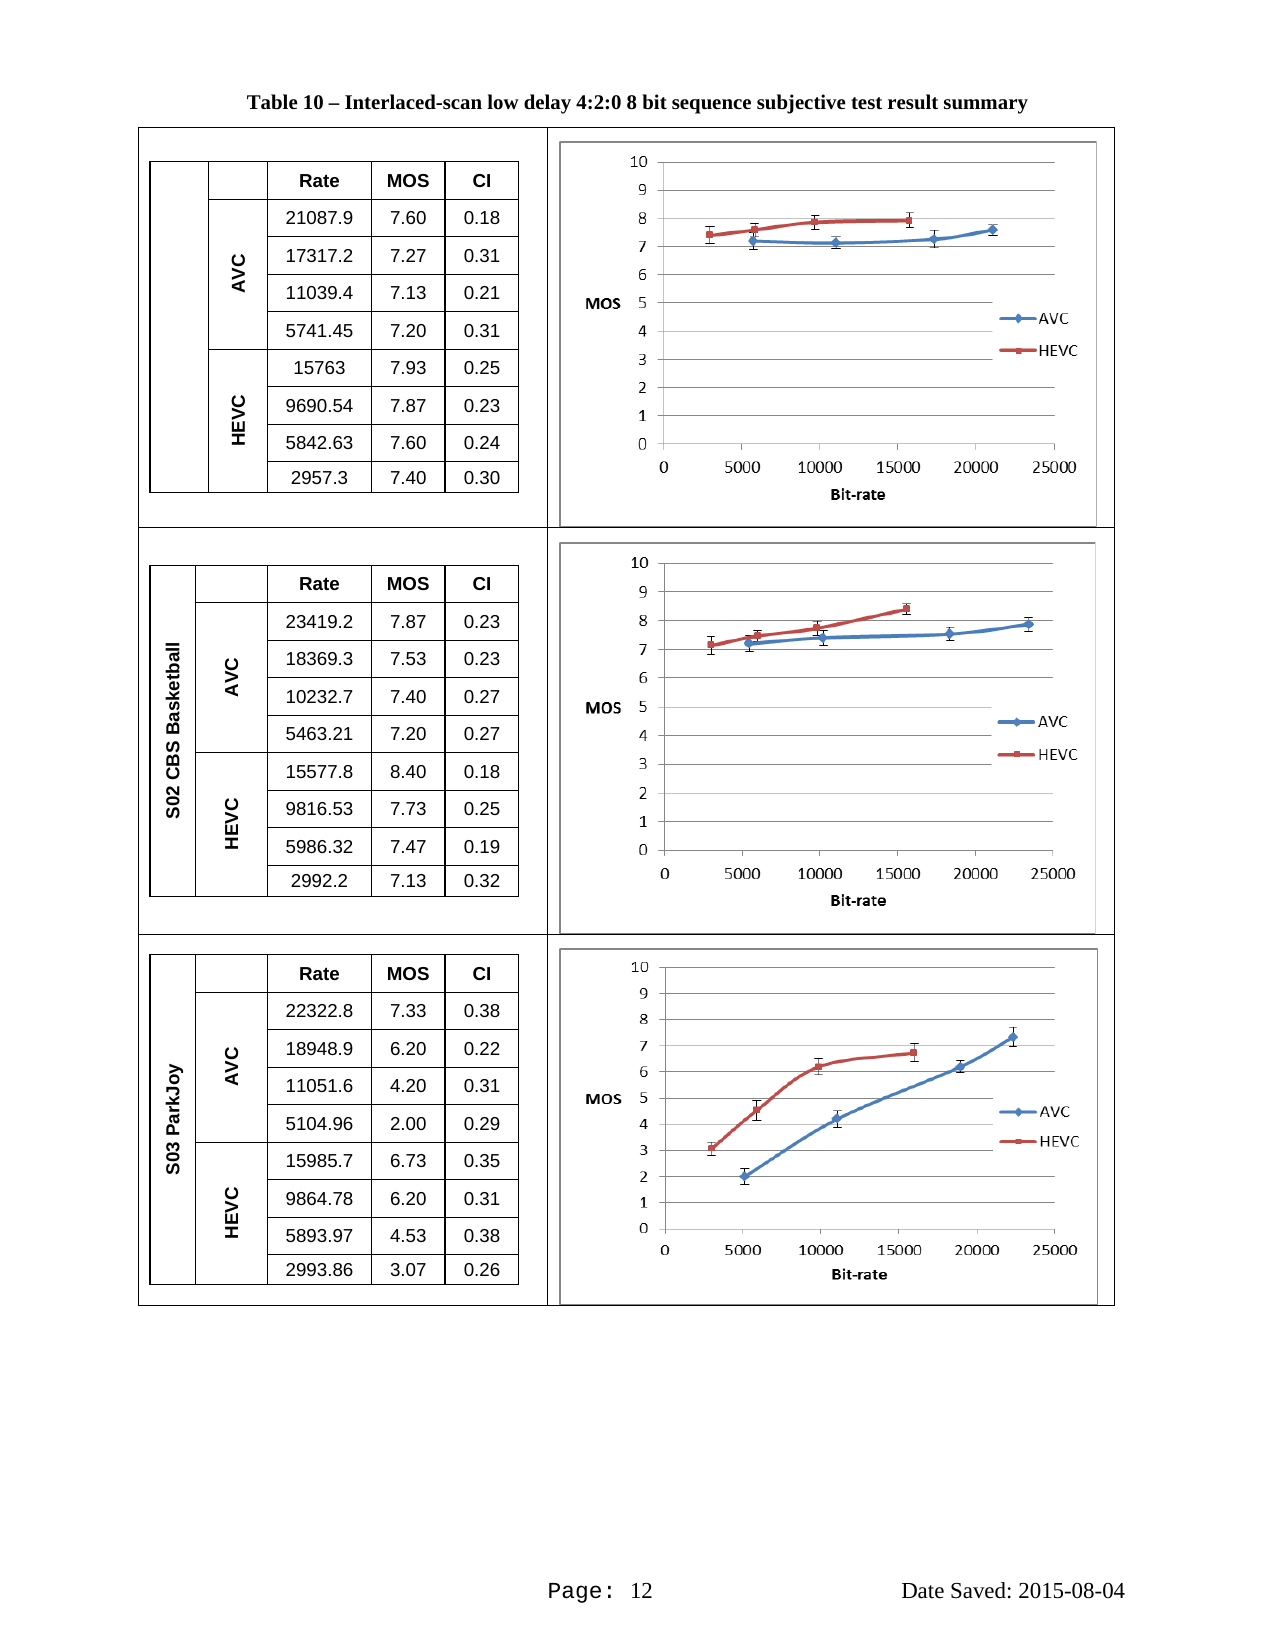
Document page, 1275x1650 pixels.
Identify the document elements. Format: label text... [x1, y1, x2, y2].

picture [559, 141, 1097, 527]
picture [559, 948, 1098, 1305]
table_cell [548, 935, 1114, 1305]
table_cell [139, 528, 547, 933]
table_header [548, 128, 1114, 527]
table_header [139, 128, 547, 527]
table_cell [139, 935, 547, 1305]
picture [559, 542, 1096, 934]
text Table 10 – Interlaced-scan low delay 4:2:0 8 bit sequence subjective test result summary [150, 90, 1125, 114]
table_cell [548, 528, 1114, 933]
